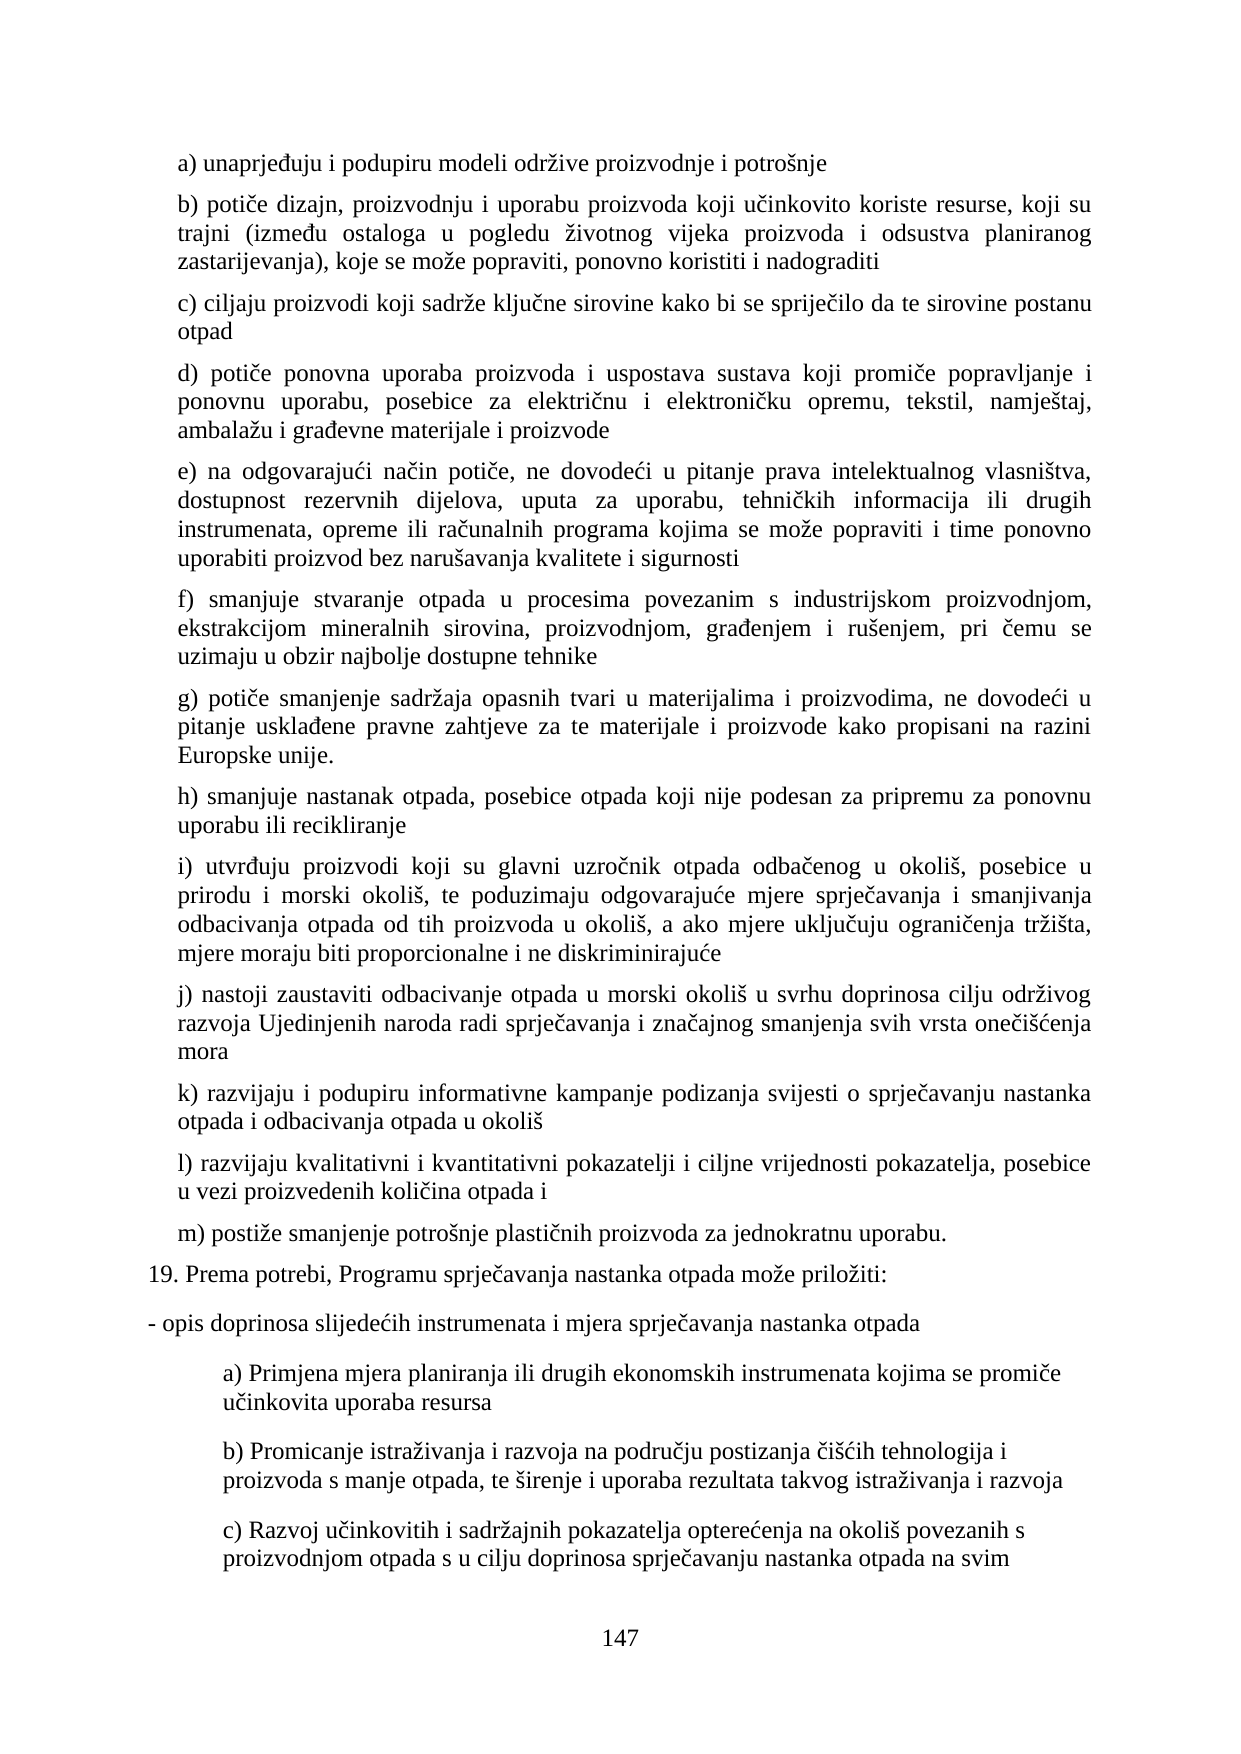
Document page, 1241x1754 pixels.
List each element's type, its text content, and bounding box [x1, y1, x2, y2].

text l) razvijaju kvalitativni i kvantitativni pokazatelji i ciljne vrijednosti pokazatelja, posebice u vezi proizvedenih količina otpada i [177, 1148, 1093, 1205]
text - opis doprinosa slijedećih instrumenata i mjera sprječavanja nastanka otpada [148, 1308, 1093, 1337]
text a) Primjena mjera planiranja ili drugih ekonomskih instrumenata kojima se promiče učinkovita uporaba resursa [223, 1358, 1093, 1416]
text b) potiče dizajn, proizvodnju i uporabu proizvoda koji učinkovito koriste resurse, koji su trajni (između ostaloga u pogledu životnog vijeka proizvoda i odsustva planiranog zastarijevanja), koje se može popraviti, ponovno koristiti i nadograditi [177, 189, 1093, 275]
text c) ciljaju proizvodi koji sadrže ključne sirovine kako bi se spriječilo da te sirovine postanu otpad [177, 288, 1093, 345]
text m) postiže smanjenje potrošnje plastičnih proizvoda za jednokratnu uporabu. [177, 1218, 1093, 1246]
text k) razvijaju i podupiru informativne kampanje podizanja svijesti o sprječavanju nastanka otpada i odbacivanja otpada u okoliš [177, 1078, 1093, 1135]
text i) utvrđuju proizvodi koji su glavni uzročnik otpada odbačenog u okoliš, posebice u prirodu i morski okoliš, te poduzimaju odgovarajuće mjere sprječavanja i smanjivanja odbacivanja otpada od tih proizvoda u okoliš, a ako mjere uključuju ograničenja tržišta, mjere moraju biti proporcionalne i ne diskriminirajuće [177, 851, 1093, 966]
text d) potiče ponovna uporaba proizvoda i uspostava sustava koji promiče popravljanje i ponovnu uporabu, posebice za električnu i elektroničku opremu, tekstil, namještaj, ambalažu i građevne materijale i proizvode [177, 358, 1093, 444]
text e) na odgovarajući način potiče, ne dovodeći u pitanje prava intelektualnog vlasništva, dostupnost rezervnih dijelova, uputa za uporabu, tehničkih informacija ili drugih instrumenata, opreme ili računalnih programa kojima se može popraviti i time ponovno uporabiti proizvod bez narušavanja kvalitete i sigurnosti [177, 456, 1093, 571]
text f) smanjuje stvaranje otpada u procesima povezanim s industrijskom proizvodnjom, ekstrakcijom mineralnih sirovina, proizvodnjom, građenjem i rušenjem, pri čemu se uzimaju u obzir najbolje dostupne tehnike [177, 584, 1093, 670]
text h) smanjuje nastanak otpada, posebice otpada koji nije podesan za pripremu za ponovnu uporabu ili recikliranje [177, 781, 1093, 839]
text g) potiče smanjenje sadržaja opasnih tvari u materijalima i proizvodima, ne dovodeći u pitanje usklađene pravne zahtjeve za te materijale i proizvode kako propisani na razini Europske unije. [177, 683, 1093, 769]
text b) Promicanje istraživanja i razvoja na području postizanja čišćih tehnologija i proizvoda s manje otpada, te širenje i uporaba rezultata takvog istraživanja i razvoja [223, 1436, 1093, 1494]
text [223, 1515, 1093, 1572]
text a) unaprjeđuju i podupiru modeli održive proizvodnje i potrošnje [177, 148, 1093, 176]
text j) nastoji zaustaviti odbacivanje otpada u morski okoliš u svrhu doprinosa cilju održivog razvoja Ujedinjenih naroda radi sprječavanja i značajnog smanjenja svih vrsta onečišćenja mora [177, 979, 1093, 1065]
text 19. Prema potrebi, Programu sprječavanja nastanka otpada može priložiti: [148, 1259, 1093, 1288]
